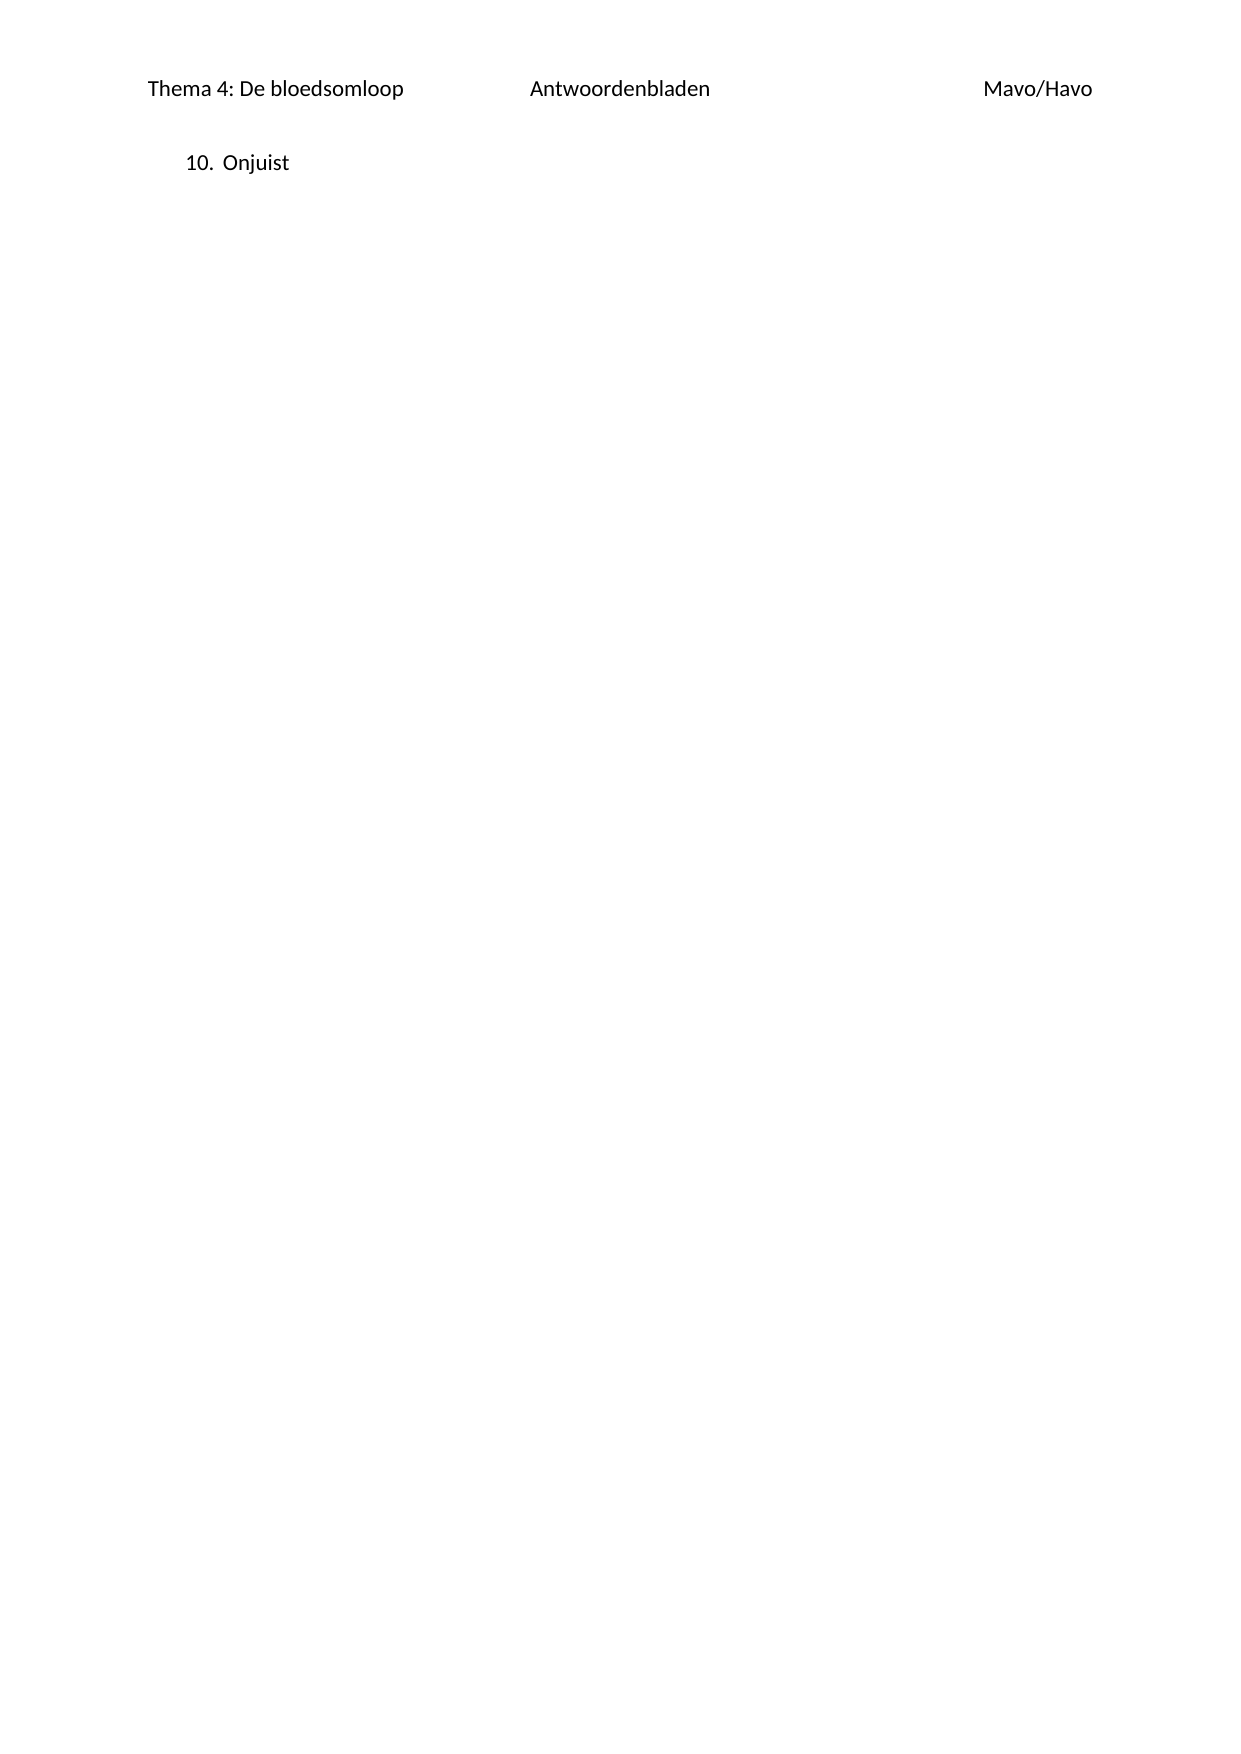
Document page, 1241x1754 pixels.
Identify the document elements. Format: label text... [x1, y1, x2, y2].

list Onjuist [185, 148, 1093, 176]
